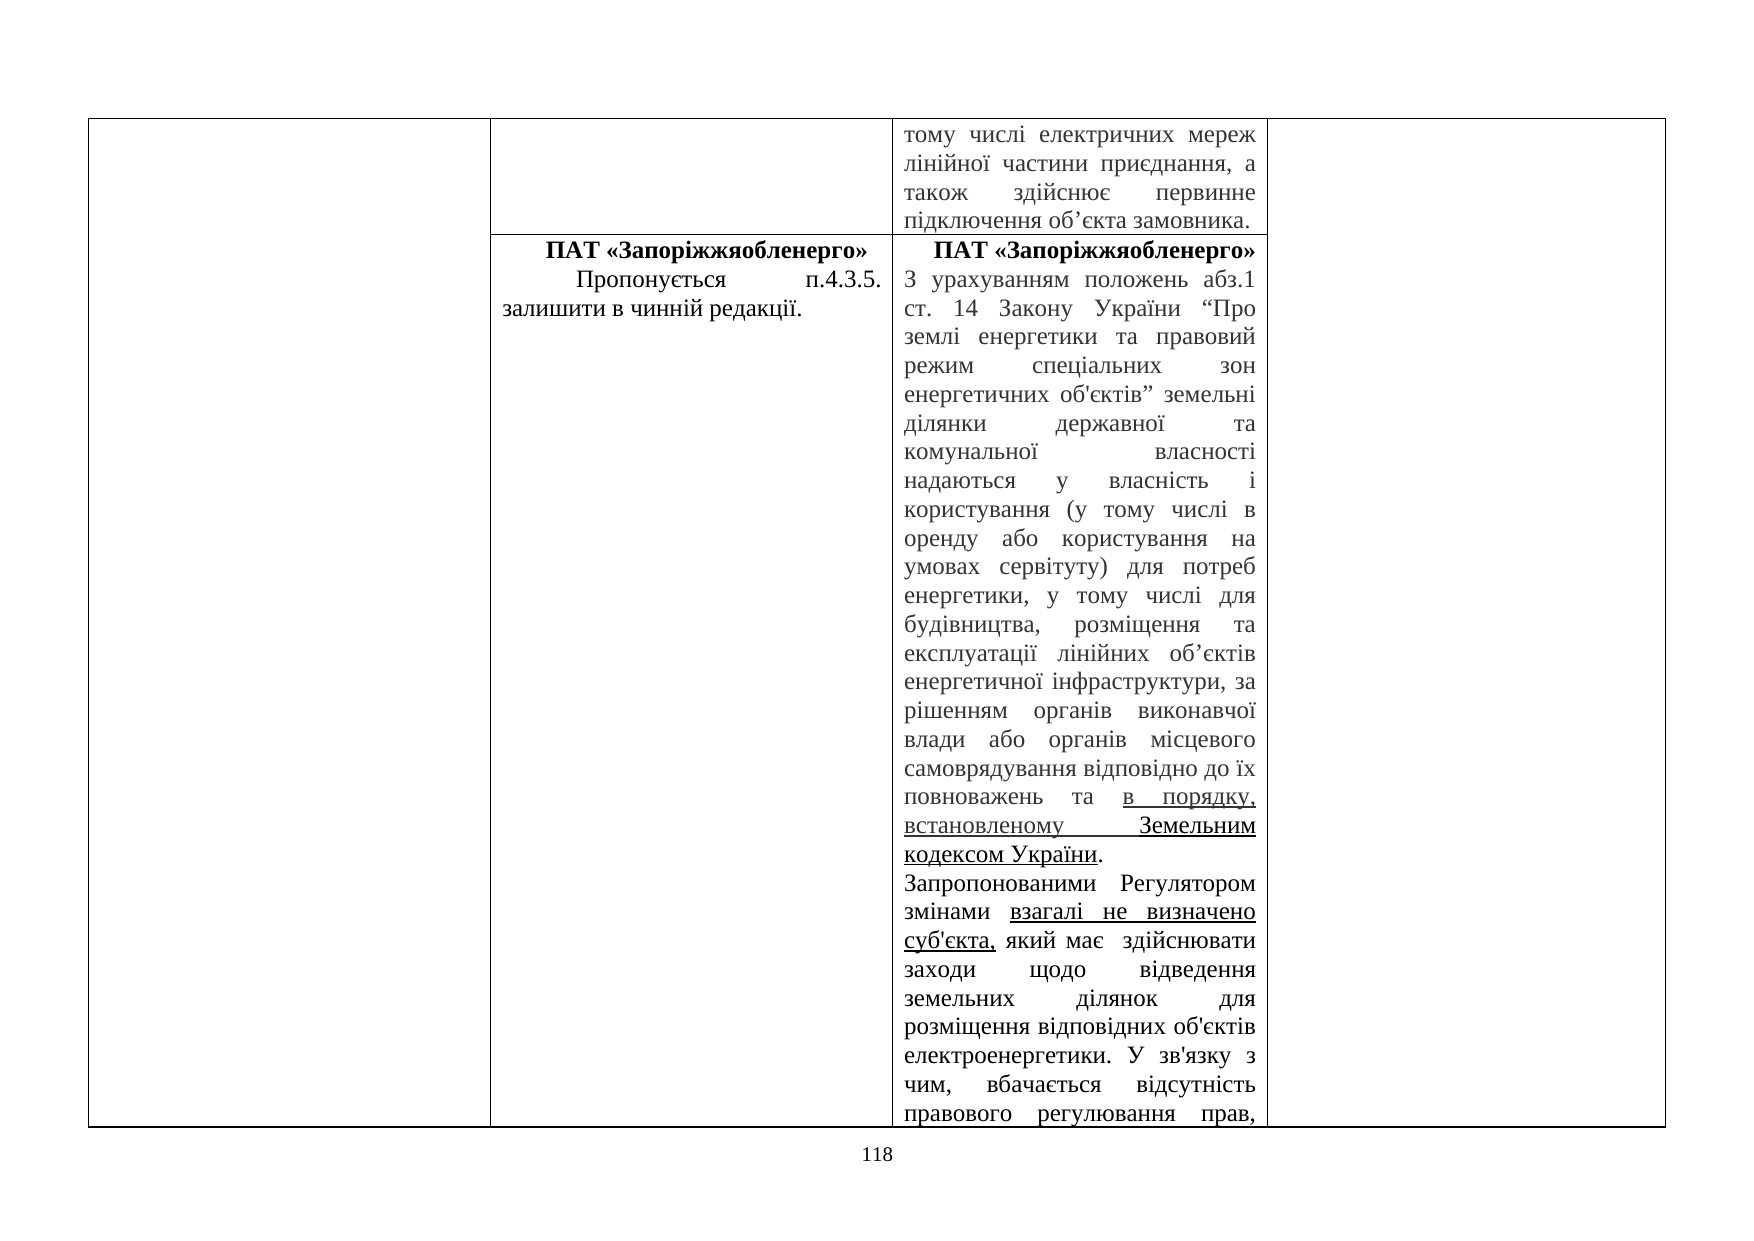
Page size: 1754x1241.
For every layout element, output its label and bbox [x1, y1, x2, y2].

table_cell [893, 119, 1267, 234]
table_cell [491, 119, 892, 234]
table_cell [491, 235, 892, 1126]
table_cell [893, 235, 1267, 1126]
